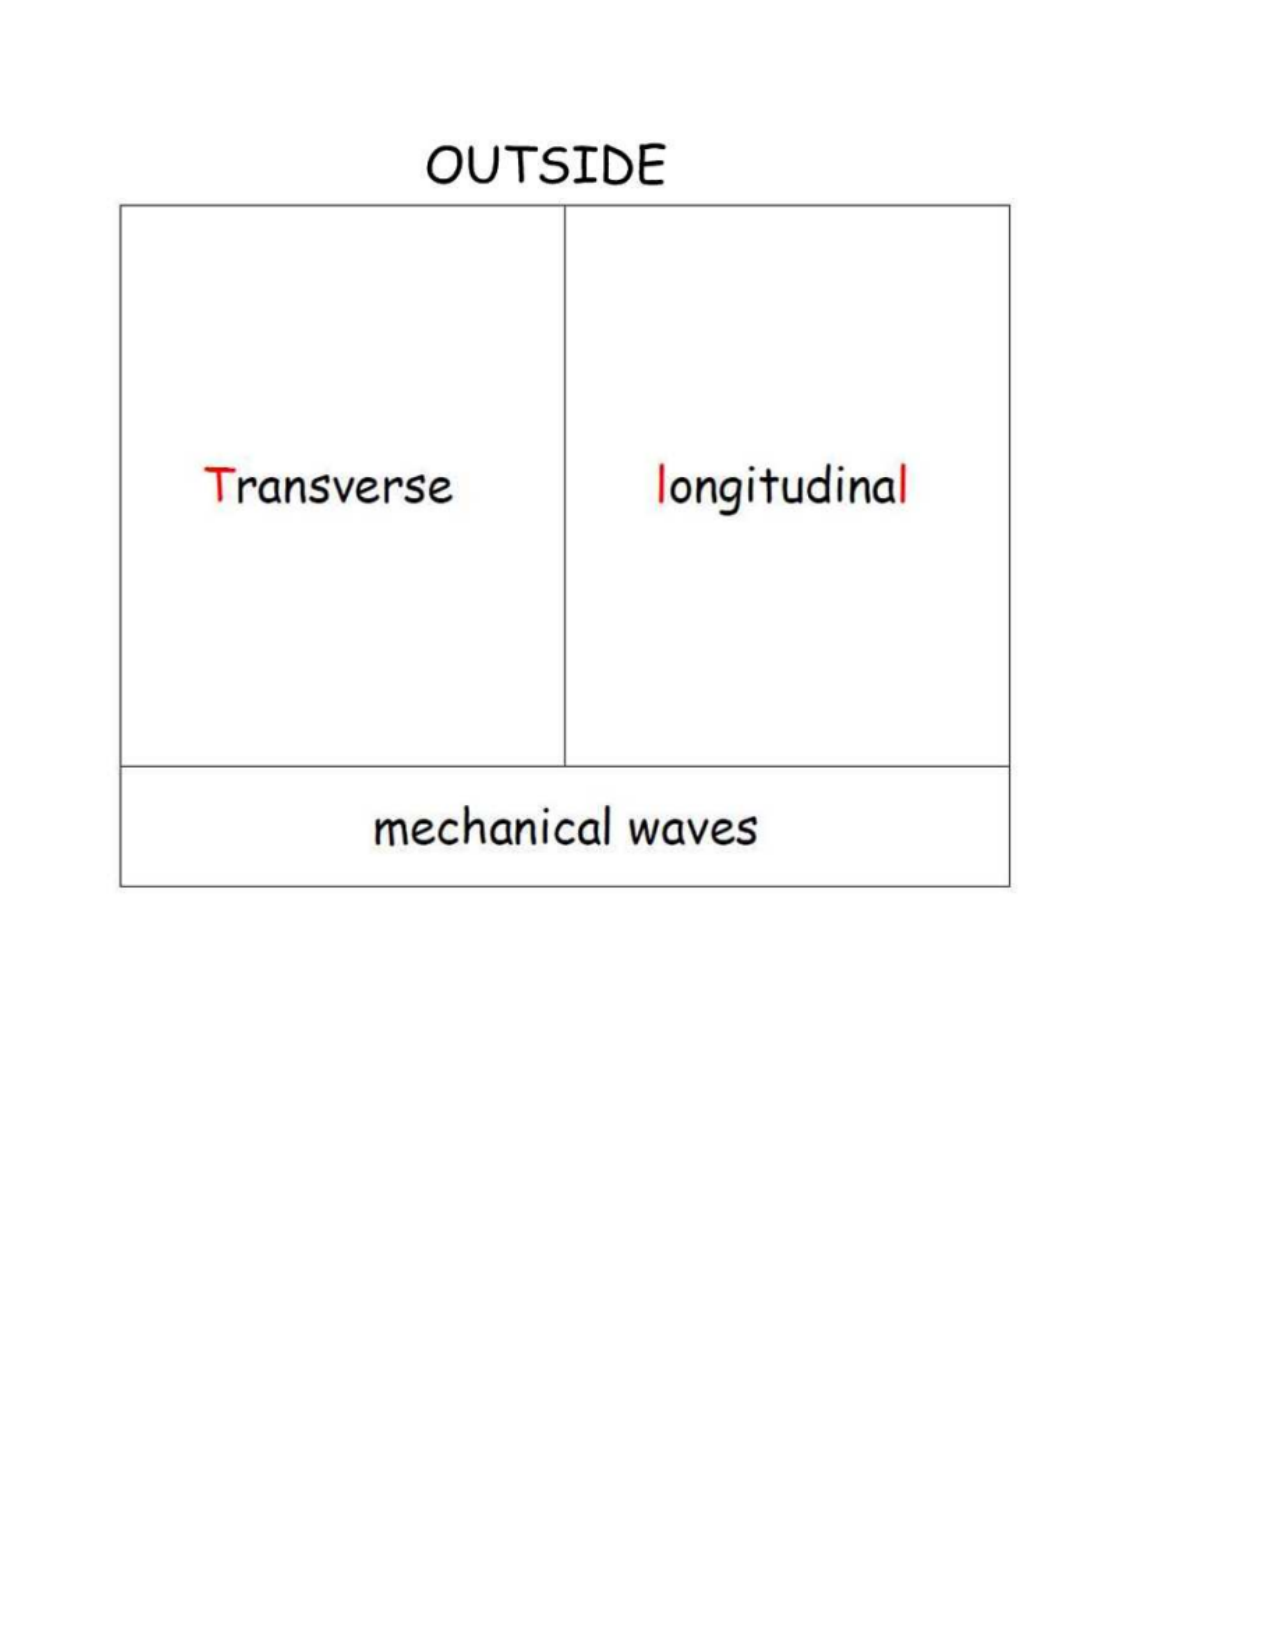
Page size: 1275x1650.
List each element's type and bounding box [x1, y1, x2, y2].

picture [75, 75, 1050, 917]
